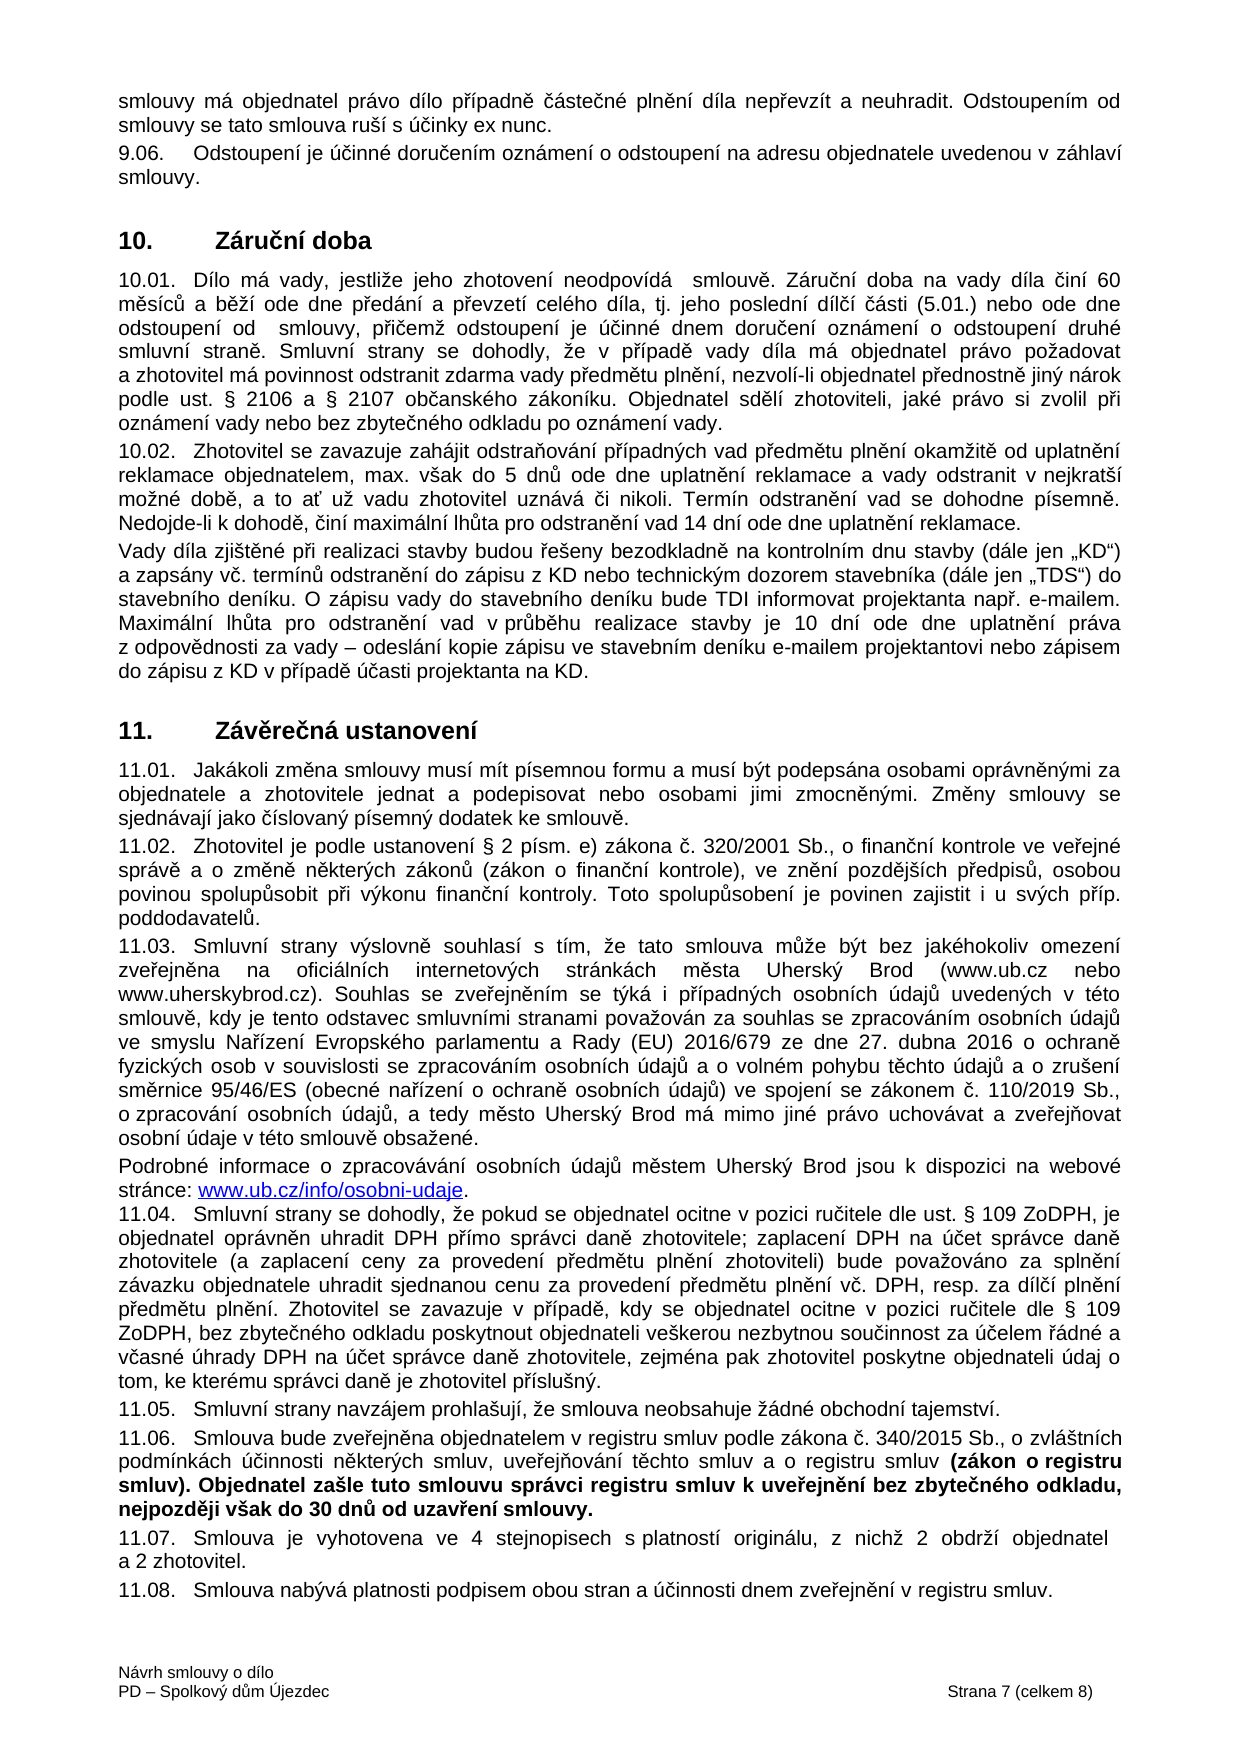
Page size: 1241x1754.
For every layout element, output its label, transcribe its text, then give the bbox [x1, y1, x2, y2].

subtitle Zhotovitel je podle ustanovení § 2 písm. e) zákona č. 320/2001 Sb., o finanční kontrole ve veřejné správě a o změně některých zákonů (zákon o finanční kontrole), ve znění pozdějších předpisů, osobou povinou spolupůsobit při výkonu finanční kontroly. Toto spolupůsobení je povinen zajistit i u svých příp. poddodavatelů. [118, 834, 1122, 929]
subtitle Smluvní strany výslovně souhlasí s tím, že tato smlouva může být bez jakéhokoliv omezení zveřejněna na oficiálních internetových stránkách města Uherský Brod (www.ub.cz nebo www.uherskybrod.cz). Souhlas se zveřejněním se týká i případných osobních údajů uvedených v této smlouvě, kdy je tento odstavec smluvními stranami považován za souhlas se zpracováním osobních údajů ve smyslu Nařízení Evropského parlamentu a Rady (EU) 2016/679 ze dne 27. dubna 2016 o ochraně fyzických osob v souvislosti se zpracováním osobních údajů a o volném pohybu těchto údajů a o zrušení směrnice 95/46/ES (obecné nařízení o ochraně osobních údajů) ve spojení se zákonem č. 110/2019 Sb., o zpracování osobních údajů, a tedy město Uherský Brod má mimo jiné právo uchovávat a zveřejňovat osobní údaje v této smlouvě obsažené. [118, 934, 1122, 1149]
subtitle Dílo má vady, jestliže jeho zhotovení neodpovídá smlouvě. Záruční doba na vady díla činí 60 měsíců a běží ode dne předání a převzetí celého díla, tj. jeho poslední dílčí části (5.01.) nebo ode dne odstoupení od smlouvy, přičemž odstoupení je účinné dnem doručení oznámení o odstoupení druhé smluvní straně. Smluvní strany se dohodly, že v případě vady díla má objednatel právo požadovat a zhotovitel má povinnost odstranit zdarma vady předmětu plnění, nezvolí-li objednatel přednostně jiný nárok podle ust. § 2106 a § 2107 občanského zákoníku. Objednatel sdělí zhotoviteli, jaké právo si zvolil při oznámení vady nebo bez zbytečného odkladu po oznámení vady. [118, 267, 1122, 435]
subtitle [118, 89, 1122, 137]
subtitle Závěrečná ustanovení [118, 716, 1122, 745]
subtitle Smlouva je vyhotovena ve 4 stejnopisech s platností originálu, z nichž 2 obdrží objednatel a 2 zhotovitel. [118, 1525, 1122, 1573]
subtitle Smlouva bude zveřejněna objednatelem v registru smluv podle zákona č. 340/2015 Sb., o zvláštních podmínkách účinnosti některých smluv, uveřejňování těchto smluv a o registru smluv (zákon o registru smluv). Objednatel zašle tuto smlouvu správci registru smluv k uveřejnění bez zbytečného odkladu, nejpozději však do 30 dnů od uzavření smlouvy. [118, 1425, 1122, 1521]
subtitle Smlouva nabývá platnosti podpisem obou stran a účinnosti dnem zveřejnění v registru smluv. [118, 1577, 1122, 1601]
subtitle Zhotovitel se zavazuje zahájit odstraňování případných vad předmětu plnění okamžitě od uplatnění reklamace objednatelem, max. však do 5 dnů ode dne uplatnění reklamace a vady odstranit v nejkratší možné době, a to ať už vadu zhotovitel uznává či nikoli. Termín odstranění vad se dohodne písemně. Nedojde-li k dohodě, činí maximální lhůta pro odstranění vad 14 dní ode dne uplatnění reklamace. [118, 439, 1122, 535]
subtitle Odstoupení je účinné doručením oznámení o odstoupení na adresu objednatele uvedenou v záhlaví smlouvy. [118, 141, 1122, 189]
subtitle Záruční doba [118, 226, 1122, 255]
subtitle Smluvní strany navzájem prohlašují, že smlouva neobsahuje žádné obchodní tajemství. [118, 1397, 1122, 1421]
text Vady díla zjištěné při realizaci stavby budou řešeny bezodkladně na kontrolním dnu stavby (dále jen „KD“) a zapsány vč. termínů odstranění do zápisu z KD nebo technickým dozorem stavebníka (dále jen „TDS“) do stavebního deníku. O zápisu vady do stavebního deníku bude TDI informovat projektanta např. e-mailem. Maximální lhůta pro odstranění vad v průběhu realizace stavby je 10 dní ode dne uplatnění práva z odpovědnosti za vady – odeslání kopie zápisu ve stavebním deníku e-mailem projektantovi nebo zápisem do zápisu z KD v případě účasti projektanta na KD. [118, 539, 1122, 683]
subtitle Jakákoli změna smlouvy musí mít písemnou formu a musí být podepsána osobami oprávněnými za objednatele a zhotovitele jednat a podepisovat nebo osobami jimi zmocněnými. Změny smlouvy se sjednávají jako číslovaný písemný dodatek ke smlouvě. [118, 758, 1122, 829]
text Podrobné informace o zpracovávání osobních údajů městem Uherský Brod jsou k dispozici na webové stránce: www.ub.cz/info/osobni-udaje. [118, 1153, 1122, 1201]
subtitle Smluvní strany se dohodly, že pokud se objednatel ocitne v pozici ručitele dle ust. § 109 ZoDPH, je objednatel oprávněn uhradit DPH přímo správci daně zhotovitele; zaplacení DPH na účet správce daně zhotovitele (a zaplacení ceny za provedení předmětu plnění zhotoviteli) bude považováno za splnění závazku objednatele uhradit sjednanou cenu za provedení předmětu plnění vč. DPH, resp. za dílčí plnění předmětu plnění. Zhotovitel se zavazuje v případě, kdy se objednatel ocitne v pozici ručitele dle § 109 ZoDPH, bez zbytečného odkladu poskytnout objednateli veškerou nezbytnou součinnost za účelem řádné a včasné úhrady DPH na účet správce daně zhotovitele, zejména pak zhotovitel poskytne objednateli údaj o tom, ke kterému správci daně je zhotovitel příslušný. [118, 1201, 1122, 1393]
